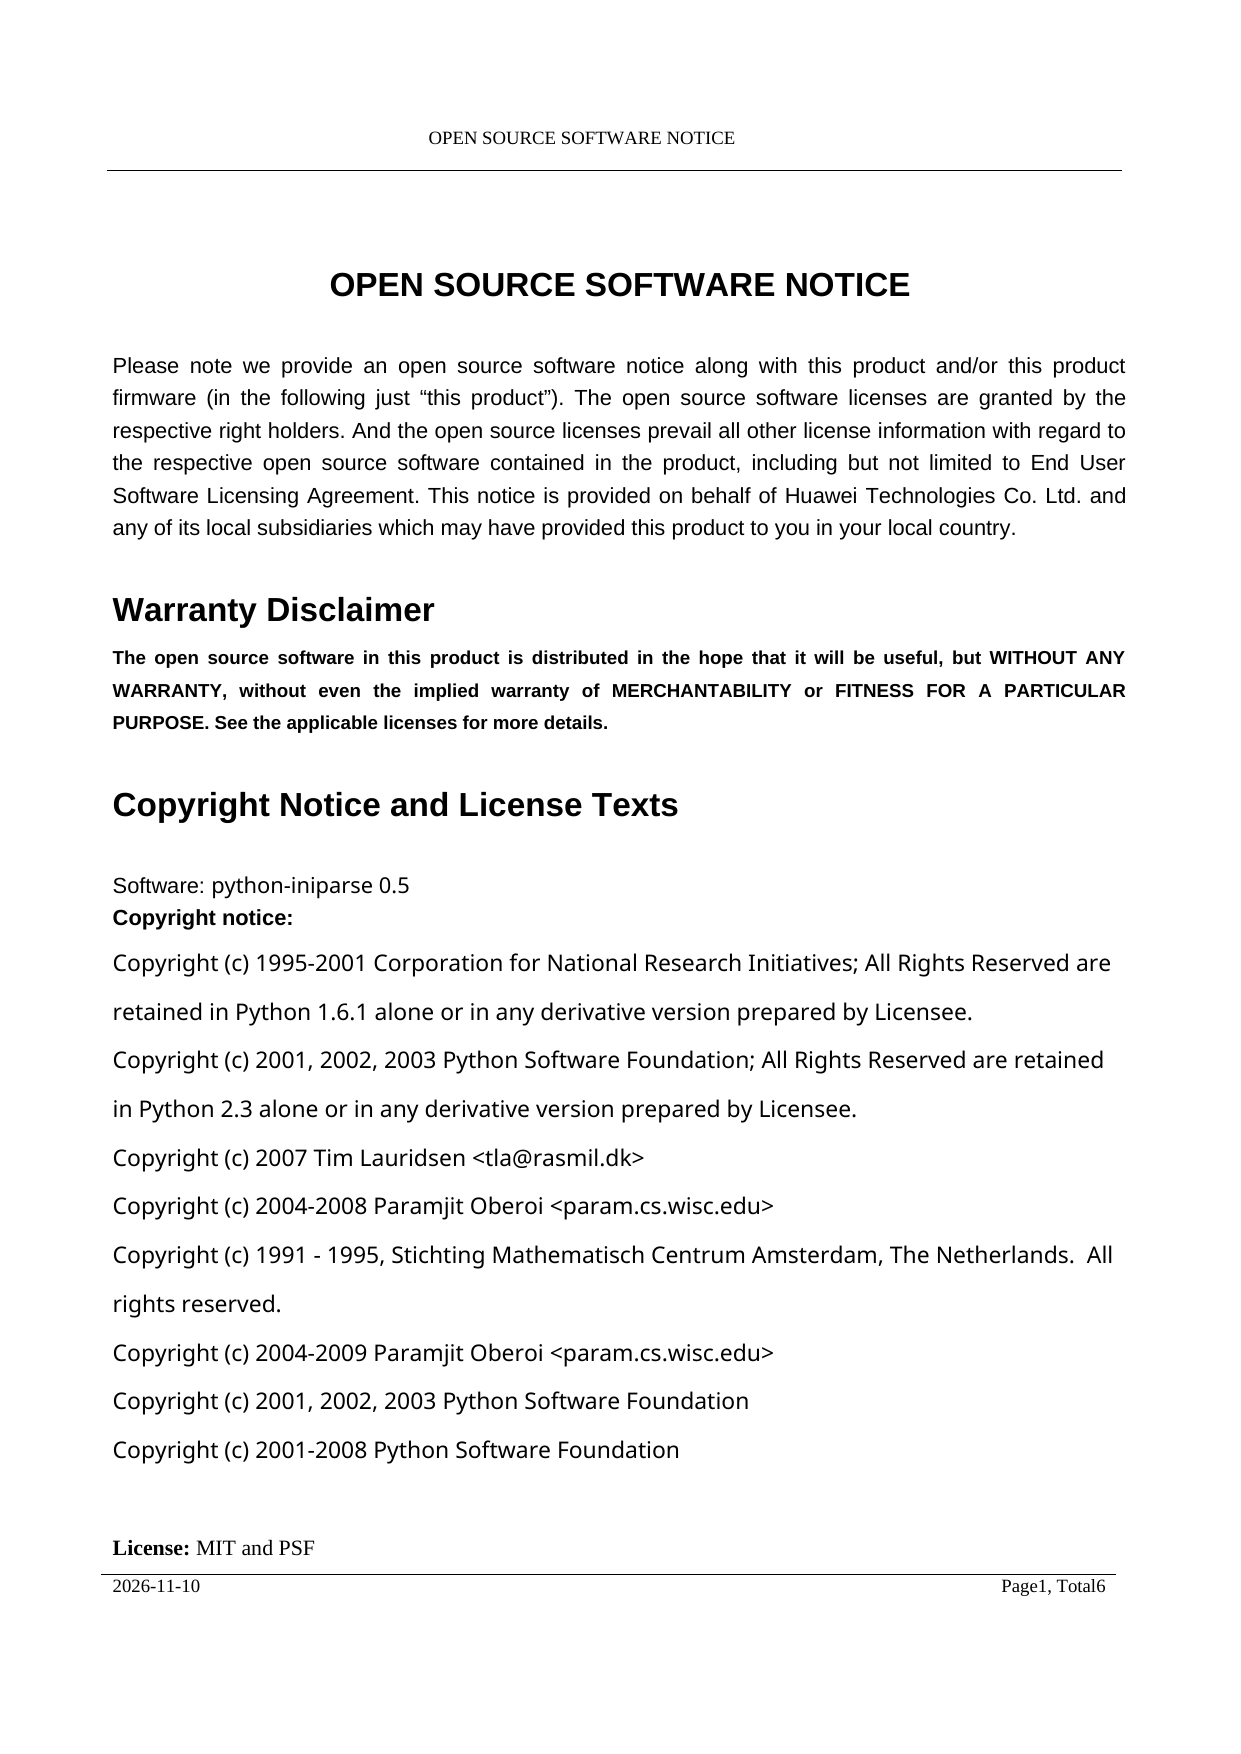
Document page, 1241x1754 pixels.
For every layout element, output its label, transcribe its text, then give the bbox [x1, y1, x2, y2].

text The open source software in this product is distributed in the hope that it will be useful, but WITHOUT ANY WARRANTY, without even the implied warranty of MERCHANTABILITY or FITNESS FOR A PARTICULAR PURPOSE. See the applicable licenses for more details. [112, 641, 1128, 739]
text Copyright (c) 2001, 2002, 2003 Python Software Foundation; All Rights Reserved are retained in Python 2.3 alone or in any derivative version prepared by Licensee. Copyright (c) 2007 Tim Lauridsen <tla@rasmil.dk> Copyright (c) 2004-2008 Paramjit Oberoi <param.cs.wisc.edu> Copyright (c) 1991 - 1995, Stichting Mathematisch Centrum Amsterdam, The Netherlands. All rights reserved. Copyright (c) 2004-2009 Paramjit Oberoi <param.cs.wisc.edu> Copyright (c) 2001, 2002, 2003 Python Software Foundation Copyright (c) 2001-2008 Python Software Foundation [112, 1043, 1128, 1515]
text Software: python-iniparse 0.5 [112, 869, 1128, 901]
text Copyright notice: [112, 901, 1128, 934]
text Please note we provide an open source software notice along with this product and/or this product firmware (in the following just “this product”). The open source software licenses are granted by the respective right holders. And the open source licenses prevail all other license information with regard to the respective open source software contained in the product, including but not limited to End User Software Licensing Agreement. This notice is provided on behalf of Huawei Technologies Co. Ltd. and any of its local subsidiaries which may have provided this product to you in your local country. [112, 349, 1128, 544]
text OPEN SOURCE SOFTWARE NOTICE [112, 251, 1128, 316]
text Copyright Notice and License Texts [112, 771, 1128, 836]
text License: MIT and PSF [112, 1531, 1128, 1563]
text Copyright (c) 1995-2001 Corporation for National Research Initiatives; All Rights Reserved are retained in Python 1.6.1 alone or in any derivative version prepared by Licensee. [112, 947, 1128, 1028]
text Warranty Disclaimer [112, 576, 1128, 641]
